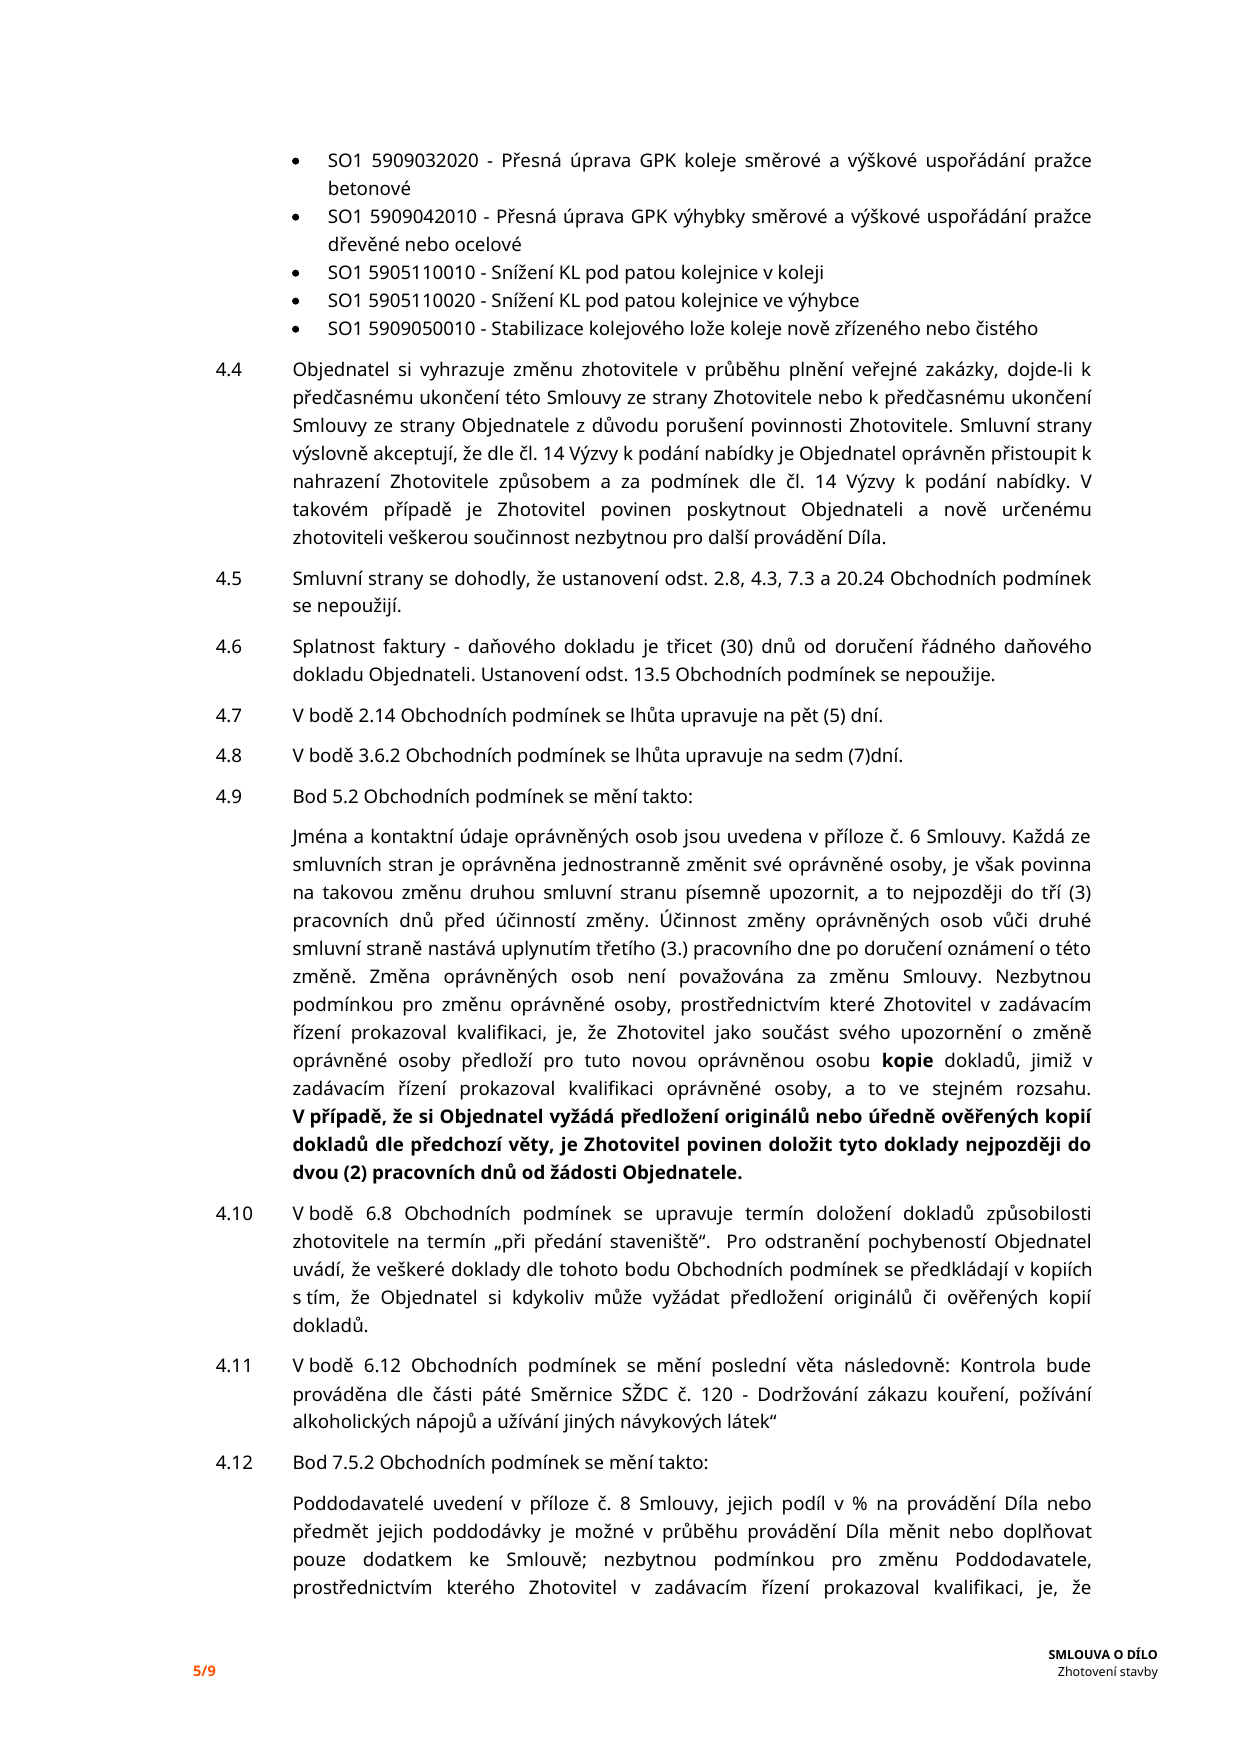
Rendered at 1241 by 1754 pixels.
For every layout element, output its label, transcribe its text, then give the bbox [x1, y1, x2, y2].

text V bodě 6.12 Obchodních podmínek se mění poslední věta následovně: Kontrola bude prováděna dle části páté Směrnice SŽDC č. 120 - Dodržování zákazu kouření, požívání alkoholických nápojů a užívání jiných návykových látek“ [216, 1353, 1093, 1434]
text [292, 1490, 1093, 1599]
text SO1 5909032020 - Přesná úprava GPK koleje směrové a výškové uspořádání pražce betonové [292, 147, 1093, 201]
text Objednatel si vyhrazuje změnu zhotovitele v průběhu plnění veřejné zakázky, dojde-li k předčasnému ukončení této Smlouvy ze strany Zhotovitele nebo k předčasnému ukončení Smlouvy ze strany Objednatele z důvodu porušení povinnosti Zhotovitele. Smluvní strany výslovně akceptují, že dle čl. 14 Výzvy k podání nabídky je Objednatel oprávněn přistoupit k nahrazení Zhotovitele způsobem a za podmínek dle čl. 14 Výzvy k podání nabídky. V takovém případě je Zhotovitel povinen poskytnout Objednateli a nově určenému zhotoviteli veškerou součinnost nezbytnou pro další provádění Díla. [216, 356, 1093, 550]
text Splatnost faktury - daňového dokladu je třicet (30) dnů od doručení řádného daňového dokladu Objednateli. Ustanovení odst. 13.5 Obchodních podmínek se nepoužije. [216, 633, 1093, 687]
text SO1 5905110010 - Snížení KL pod patou kolejnice v koleji [292, 259, 1093, 285]
text Smluvní strany se dohodly, že ustanovení odst. 2.8, 4.3, 7.3 a 20.24 Obchodních podmínek se nepoužijí. [216, 565, 1093, 618]
text Bod 7.5.2 Obchodních podmínek se mění takto: [216, 1449, 1093, 1475]
text V bodě 2.14 Obchodních podmínek se lhůta upravuje na pět (5) dní. [216, 702, 1093, 727]
text V bodě 3.6.2 Obchodních podmínek se lhůta upravuje na sedm (7)dní. [216, 742, 1093, 768]
text Jména a kontaktní údaje oprávněných osob jsou uvedena v příloze č. 6 Smlouvy. Každá ze smluvních stran je oprávněna jednostranně změnit své oprávněné osoby, je však povinna na takovou změnu druhou smluvní stranu písemně upozornit, a to nejpozději do tří (3) pracovních dnů před účinností změny. Účinnost změny oprávněných osob vůči druhé smluvní straně nastává uplynutím třetího (3.) pracovního dne po doručení oznámení o této změně. Změna oprávněných osob není považována za změnu Smlouvy. Nezbytnou podmínkou pro změnu oprávněné osoby, prostřednictvím které Zhotovitel v zadávacím řízení prokazoval kvalifikaci, je, že Zhotovitel jako součást svého upozornění o změně oprávněné osoby předloží pro tuto novou oprávněnou osobu kopie dokladů, jimiž v zadávacím řízení prokazoval kvalifikaci oprávněné osoby, a to ve stejném rozsahu. V případě, že si Objednatel vyžádá předložení originálů nebo úředně ověřených kopií dokladů dle předchozí věty, je Zhotovitel povinen doložit tyto doklady nejpozději do dvou (2) pracovních dnů od žádosti Objednatele. [292, 823, 1093, 1185]
text V bodě 6.8 Obchodních podmínek se upravuje termín doložení dokladů způsobilosti zhotovitele na termín „při předání staveniště“. Pro odstranění pochybeností Objednatel uvádí, že veškeré doklady dle tohoto bodu Obchodních podmínek se předkládají v kopiích s tím, že Objednatel si kdykoliv může vyžádat předložení originálů či ověřených kopií dokladů. [216, 1200, 1093, 1338]
text SO1 5909042010 - Přesná úprava GPK výhybky směrové a výškové uspořádání pražce dřevěné nebo ocelové [292, 203, 1093, 257]
text Bod 5.2 Obchodních podmínek se mění takto: [216, 783, 1093, 808]
text SO1 5909050010 - Stabilizace kolejového lože koleje nově zřízeného nebo čistého [292, 316, 1093, 341]
text SO1 5905110020 - Snížení KL pod patou kolejnice ve výhybce [292, 288, 1093, 313]
